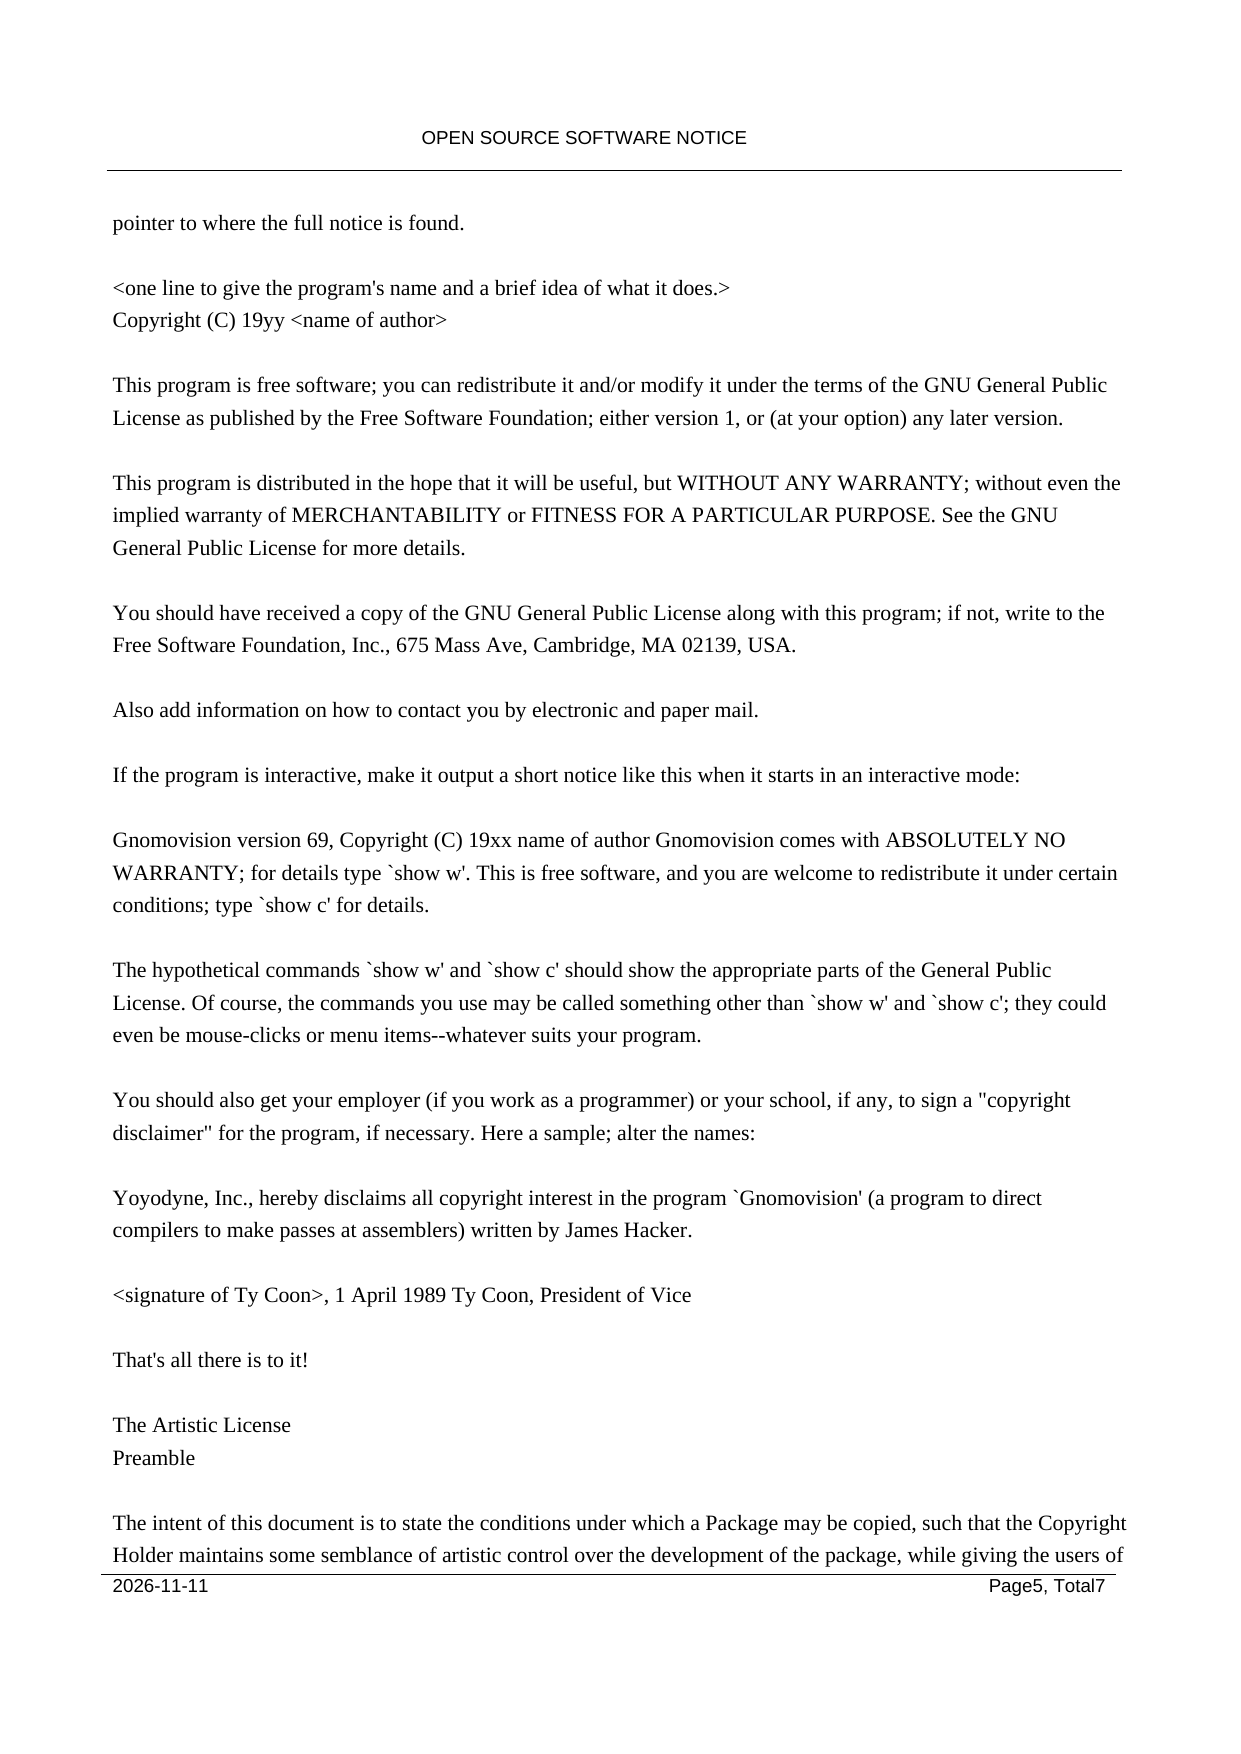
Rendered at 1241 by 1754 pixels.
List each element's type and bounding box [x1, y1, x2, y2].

text [112, 206, 1128, 1571]
